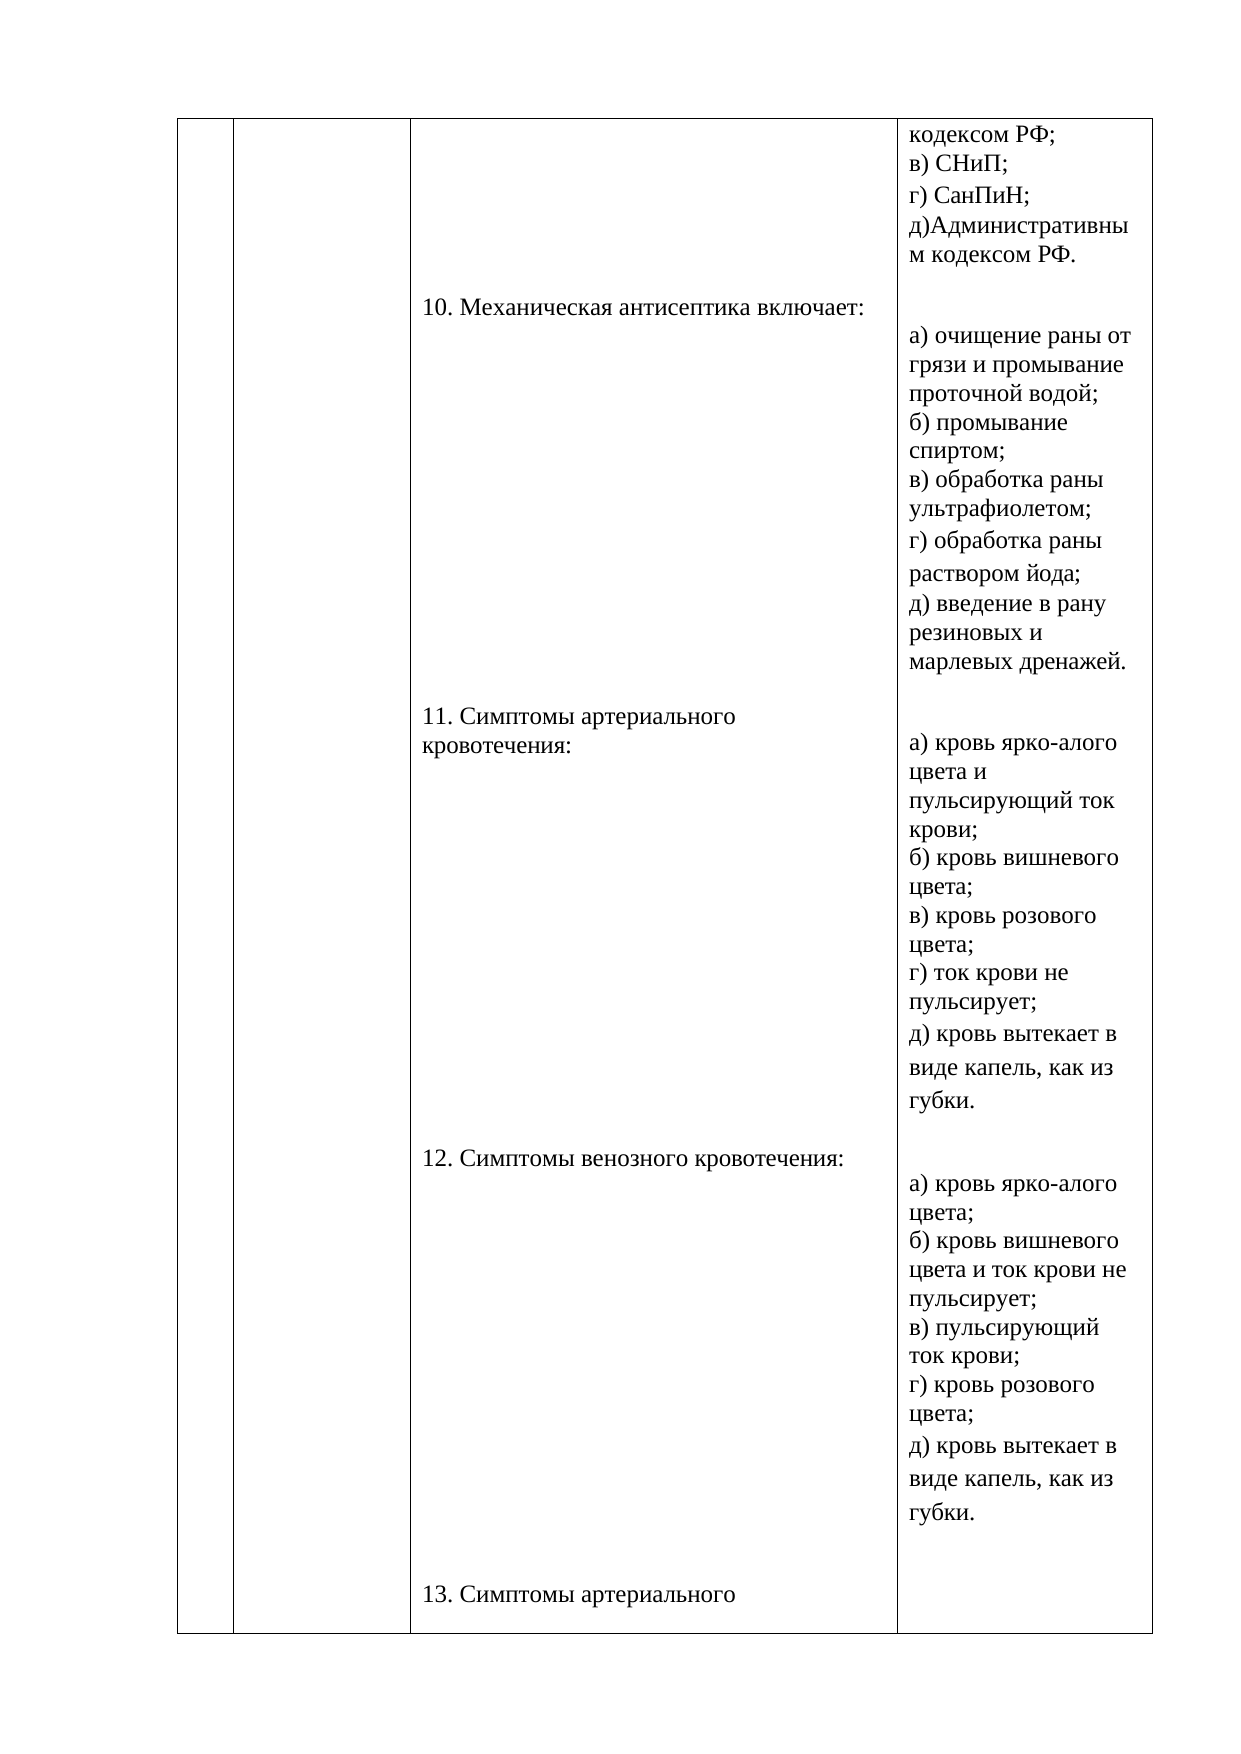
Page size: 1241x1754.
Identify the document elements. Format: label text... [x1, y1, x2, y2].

table_cell 1 [178, 119, 233, 1632]
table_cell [234, 119, 410, 1632]
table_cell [898, 119, 1152, 1632]
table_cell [411, 119, 897, 1632]
